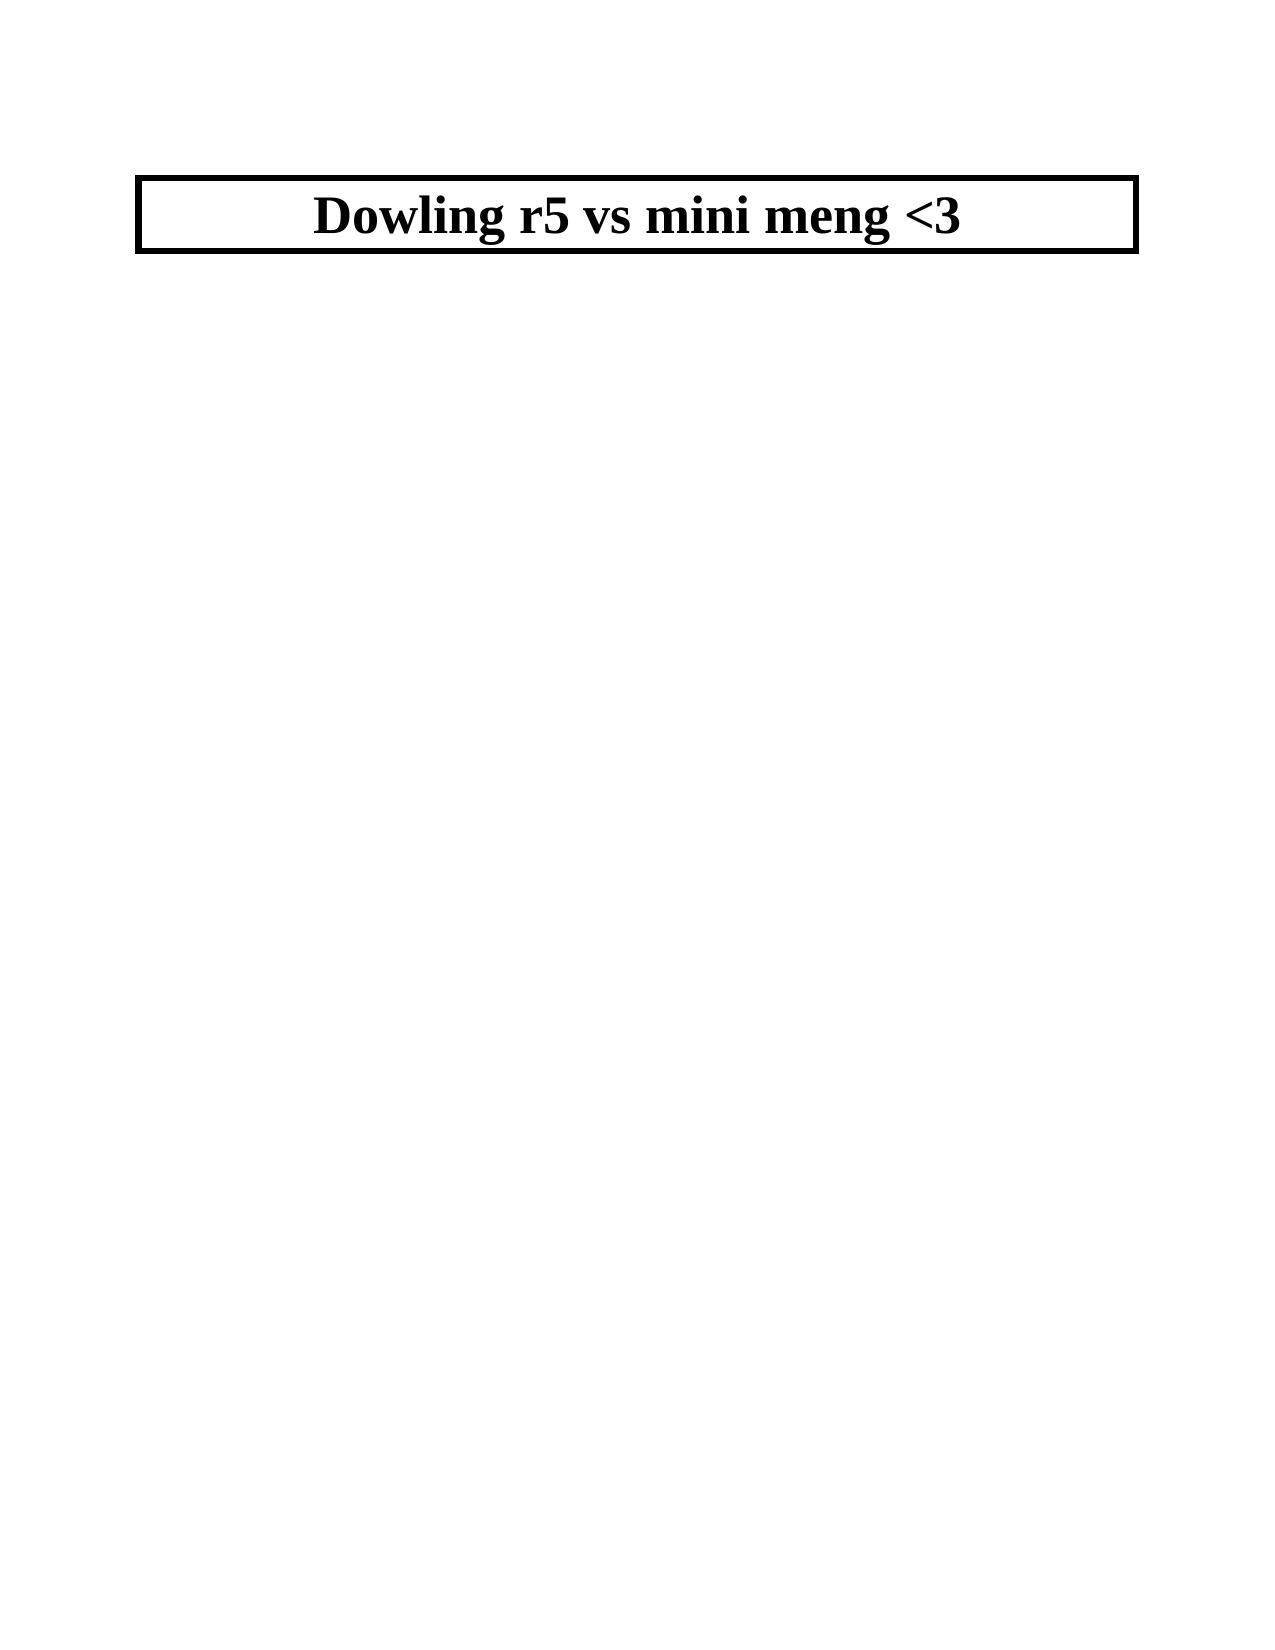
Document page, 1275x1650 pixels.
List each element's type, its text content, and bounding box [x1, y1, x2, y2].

subtitle Dowling r5 vs mini meng <3 [142, 181, 1133, 248]
